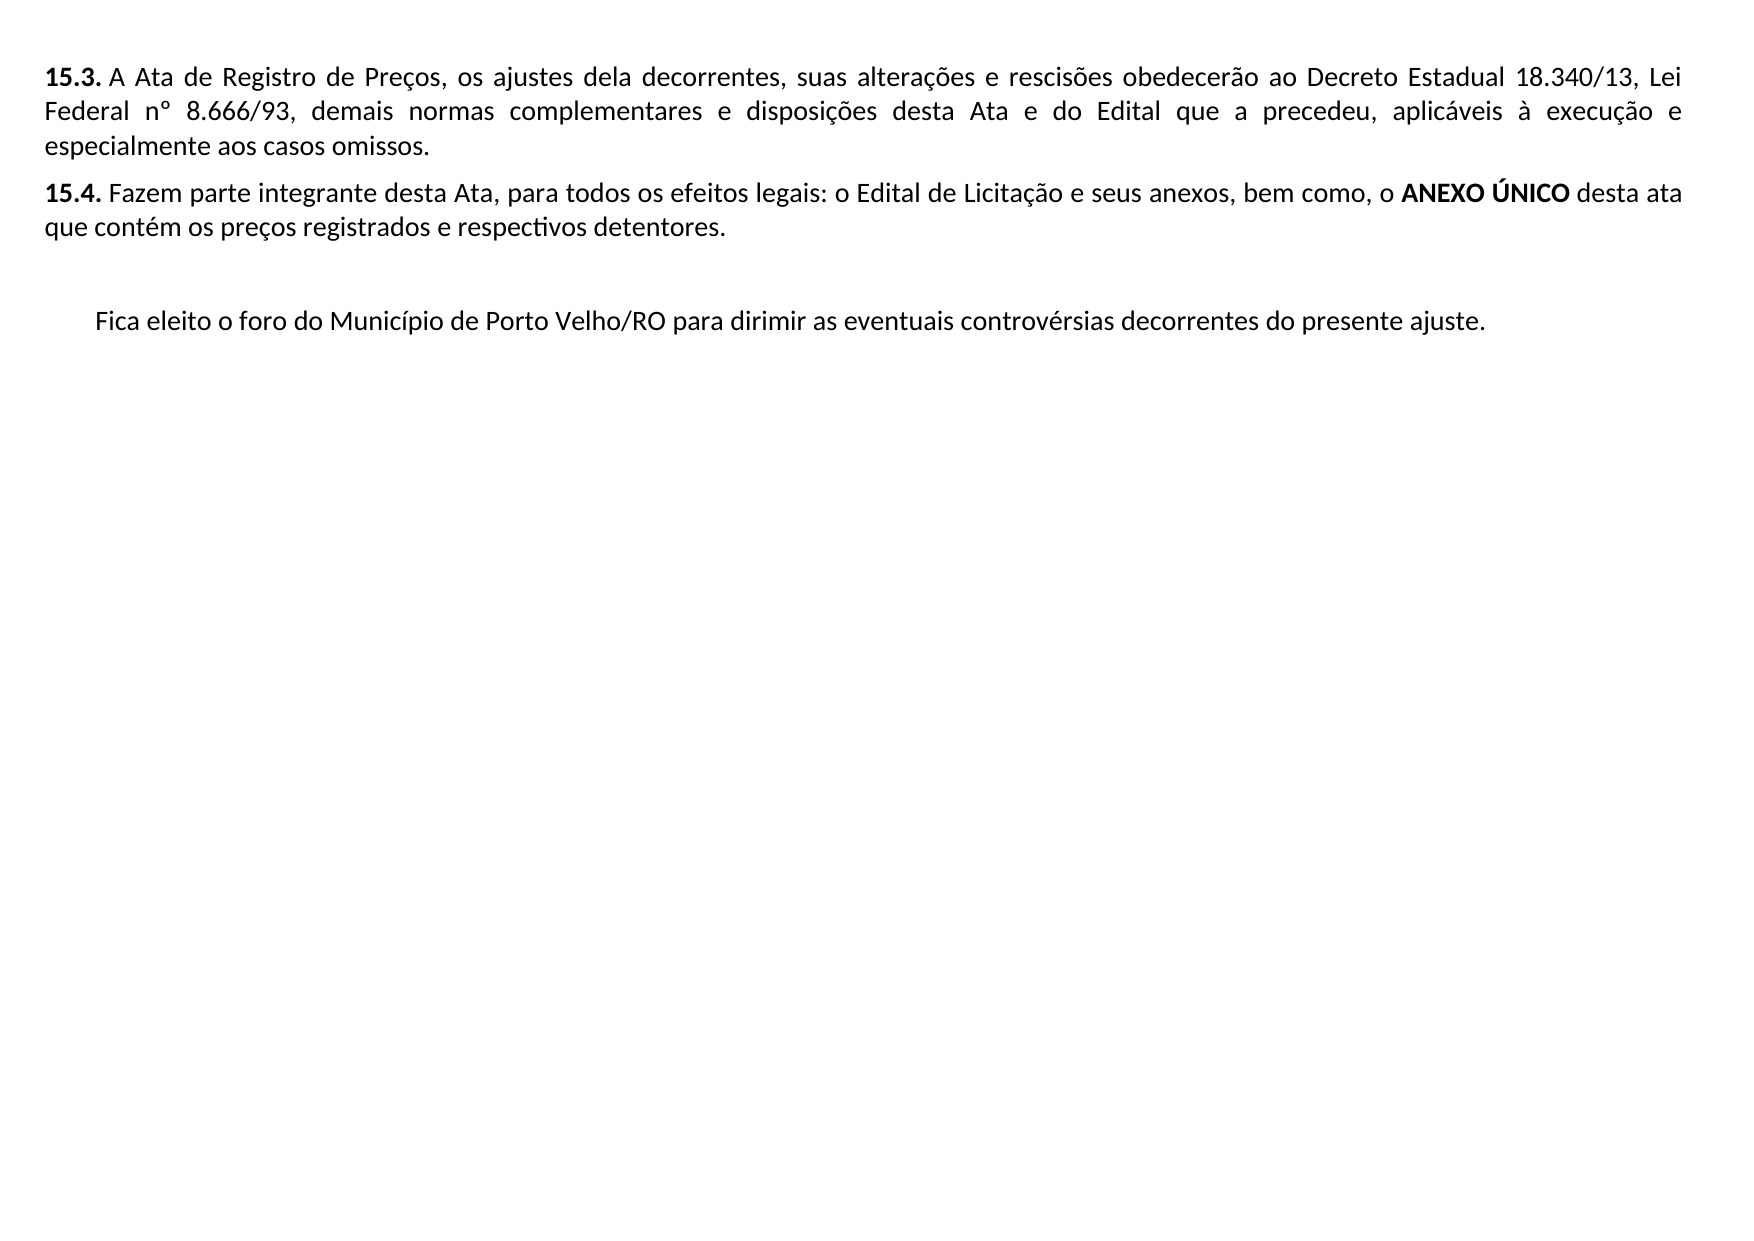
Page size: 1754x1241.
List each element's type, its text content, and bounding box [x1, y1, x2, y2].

text Fica eleito o foro do Município de Porto Velho/RO para dirimir as eventuais controvérsias decorrentes do presente ajuste. [44, 303, 1682, 337]
text 15.3. A Ata de Registro de Preços, os ajustes dela decorrentes, suas alterações e rescisões obedecerão ao Decreto Estadual 18.340/13, Lei Federal nº 8.666/93, demais normas complementares e disposições desta Ata e do Edital que a precedeu, aplicáveis à execução e especialmente aos casos omissos. [44, 59, 1682, 162]
text 15.4. Fazem parte integrante desta Ata, para todos os efeitos legais: o Edital de Licitação e seus anexos, bem como, o ANEXO ÚNICO desta ata que contém os preços registrados e respectivos detentores. [44, 175, 1682, 243]
